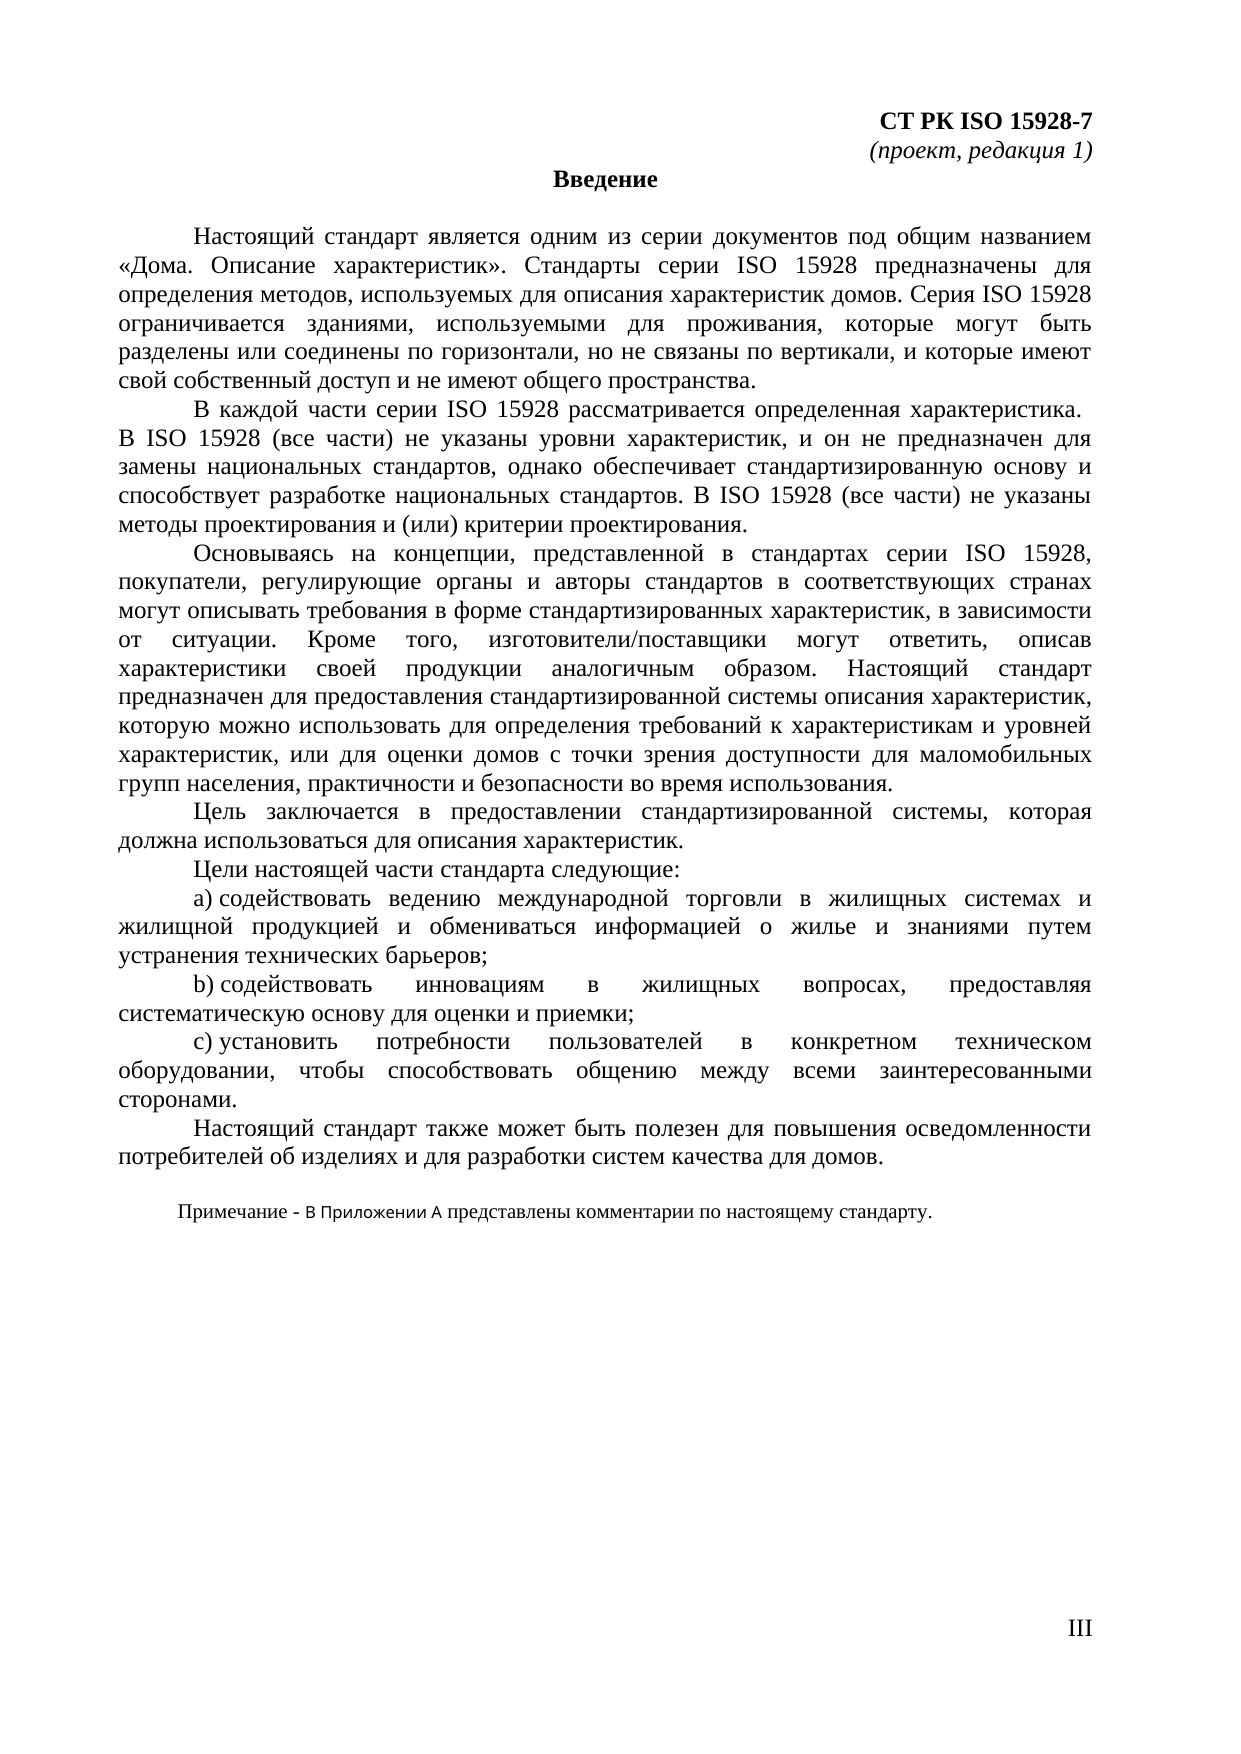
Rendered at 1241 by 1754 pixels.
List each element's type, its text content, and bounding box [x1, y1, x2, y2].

text Цель заключается в предоставлении стандартизированной системы, которая должна использоваться для описания характеристик. [118, 796, 1092, 854]
text Цели настоящей части стандарта следующие: [118, 854, 1092, 883]
text Настоящий стандарт также может быть полезен для повышения осведомленности потребителей об изделиях и для разработки систем качества для домов. [118, 1113, 1092, 1170]
text Примечание - В Приложении A представлены комментарии по настоящему стандарту. [118, 1199, 1092, 1223]
text c) установить потребности пользователей в конкретном техническом оборудовании, чтобы способствовать общению между всеми заинтересованными сторонами. [118, 1026, 1092, 1113]
text Введение [118, 164, 1092, 193]
text Основываясь на концепции, представленной в стандартах серии ISO 15928, покупатели, регулирующие органы и авторы стандартов в соответствующих странах могут описывать требования в форме стандартизированных характеристик, в зависимости от ситуации. Кроме того, изготовители/поставщики могут ответить, описав характеристики своей продукции аналогичным образом. Настоящий стандарт предназначен для предоставления стандартизированной системы описания характеристик, которую можно использовать для определения требований к характеристикам и уровней характеристик, или для оценки домов с точки зрения доступности для маломобильных групп населения, практичности и безопасности во время использования. [118, 538, 1092, 796]
text Настоящий стандарт является одним из серии документов под общим названием «Дома. Описание характеристик». Стандарты серии ISO 15928 предназначены для определения методов, используемых для описания характеристик домов. Серия ISO 15928 ограничивается зданиями, используемыми для проживания, которые могут быть разделены или соединены по горизонтали, но не связаны по вертикали, и которые имеют свой собственный доступ и не имеют общего пространства. [118, 221, 1092, 394]
text а) содействовать ведению международной торговли в жилищных системах и жилищной продукцией и обмениваться информацией о жилье и знаниями путем устранения технических барьеров; [118, 883, 1092, 969]
text b) содействовать инновациям в жилищных вопросах, предоставляя систематическую основу для оценки и приемки; [118, 969, 1092, 1026]
text В каждой части серии ISO 15928 рассматривается определенная характеристика. В ISO 15928 (все части) не указаны уровни характеристик, и он не предназначен для замены национальных стандартов, однако обеспечивает стандартизированную основу и способствует разработке национальных стандартов. В ISO 15928 (все части) не указаны методы проектирования и (или) критерии проектирования. [118, 394, 1092, 538]
